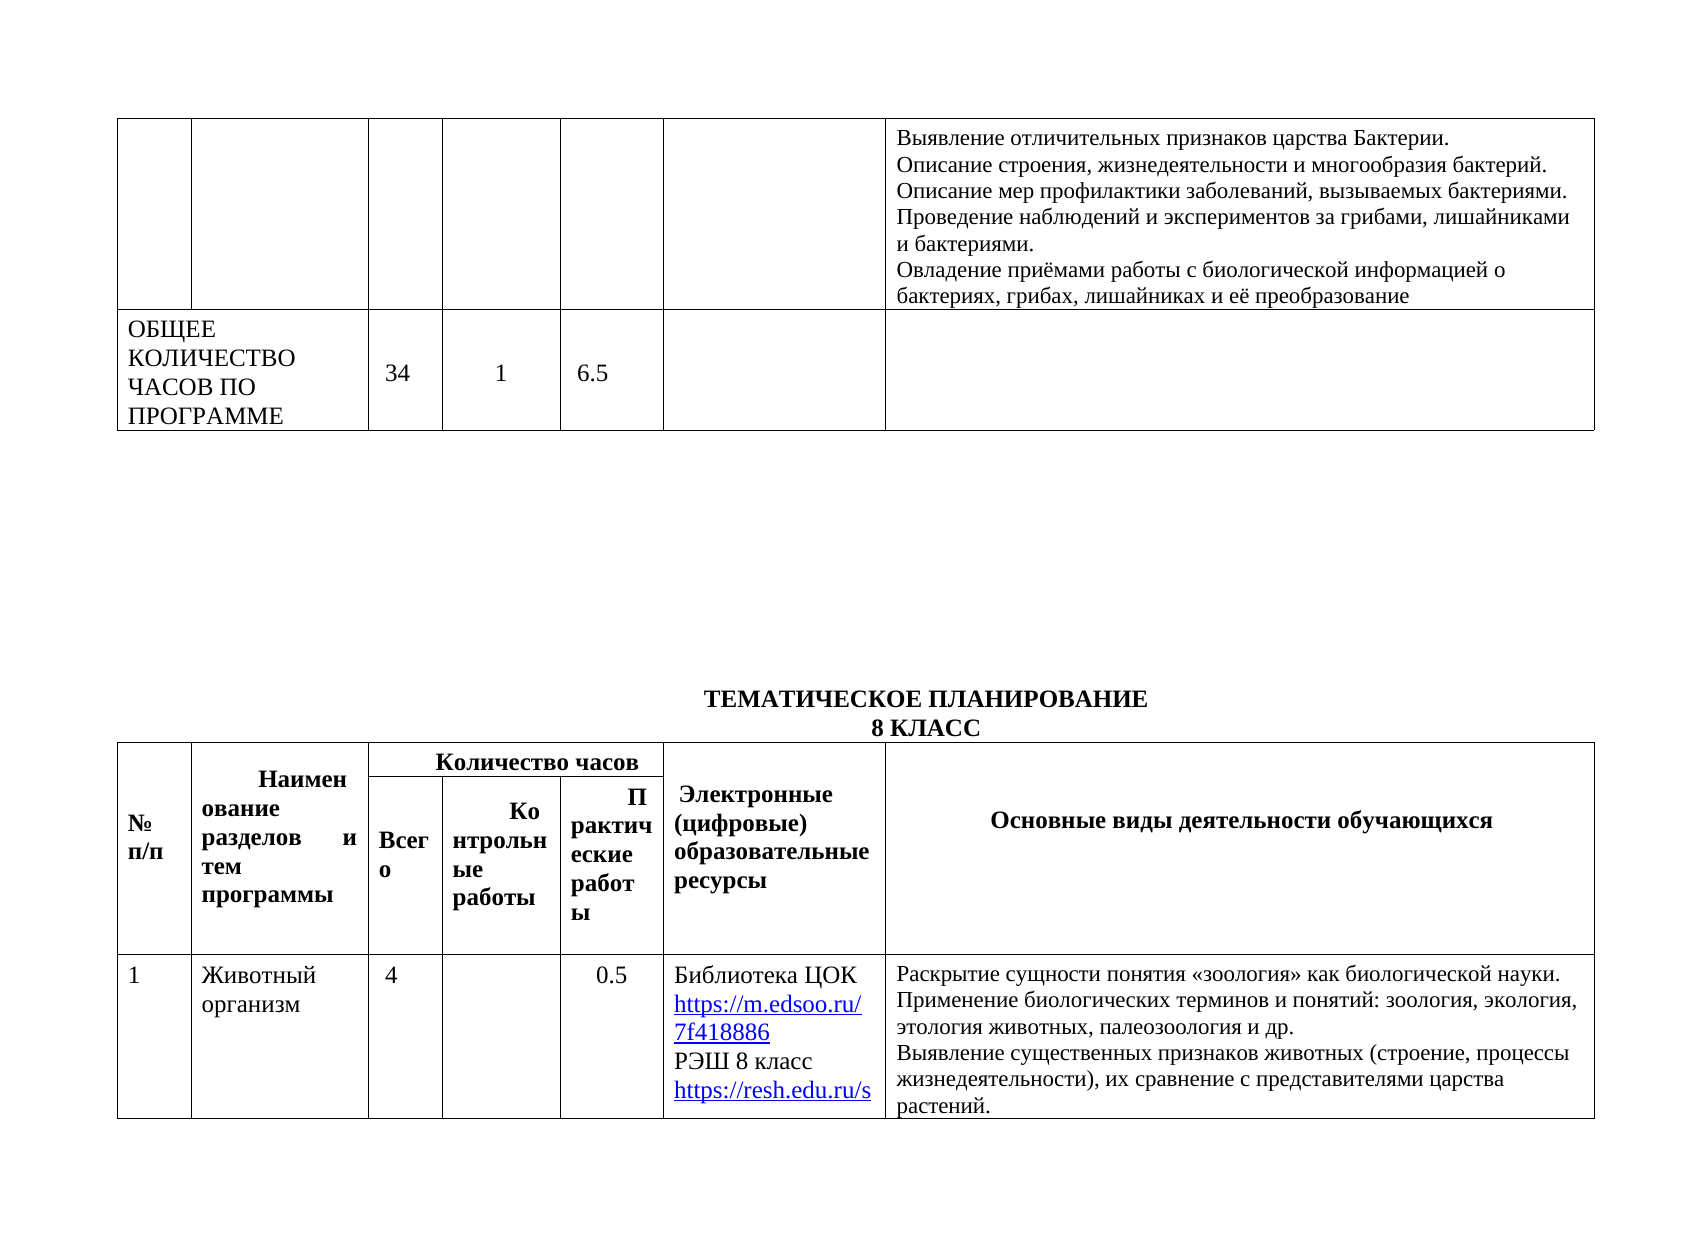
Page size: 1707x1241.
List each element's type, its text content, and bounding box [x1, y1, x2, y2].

table_cell [664, 310, 885, 429]
table_cell [443, 119, 560, 309]
table_cell [886, 310, 1594, 429]
table_header Основные виды деятельности обучающихся [886, 743, 1594, 954]
table_cell 2 [561, 119, 663, 309]
table_cell 0.5 [561, 955, 663, 1118]
table_cell [443, 955, 560, 1118]
table_cell 4 [369, 955, 442, 1118]
table_header № п/п [118, 743, 191, 954]
table_cell 7 [369, 119, 442, 309]
table_cell Животный организм [192, 955, 368, 1118]
table_cell 34 [369, 310, 442, 429]
text 8 КЛАСС [177, 713, 1618, 742]
text ТЕМАТИЧЕСКОЕ ПЛАНИРОВАНИЕ [177, 684, 1618, 713]
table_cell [664, 119, 885, 309]
table_cell Контрольные работы [443, 777, 560, 954]
table_header Наименование разделов и тем программы [192, 743, 368, 954]
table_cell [886, 119, 1594, 309]
table_cell ОБЩЕЕ КОЛИЧЕСТВО ЧАСОВ ПО ПРОГРАММЕ [118, 310, 368, 429]
table_header Электронные (цифровые) образовательные ресурсы [664, 743, 885, 954]
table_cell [192, 119, 368, 309]
table_cell 5 [118, 119, 191, 309]
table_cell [664, 955, 885, 1118]
table_cell 1 [443, 310, 560, 429]
table_header Количество часов [369, 743, 663, 776]
table_cell Практические работы [561, 777, 663, 954]
table_cell Всего [369, 777, 442, 954]
table_cell 6.5 [561, 310, 663, 429]
table_cell 1 [118, 955, 191, 1118]
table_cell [886, 955, 1594, 1118]
